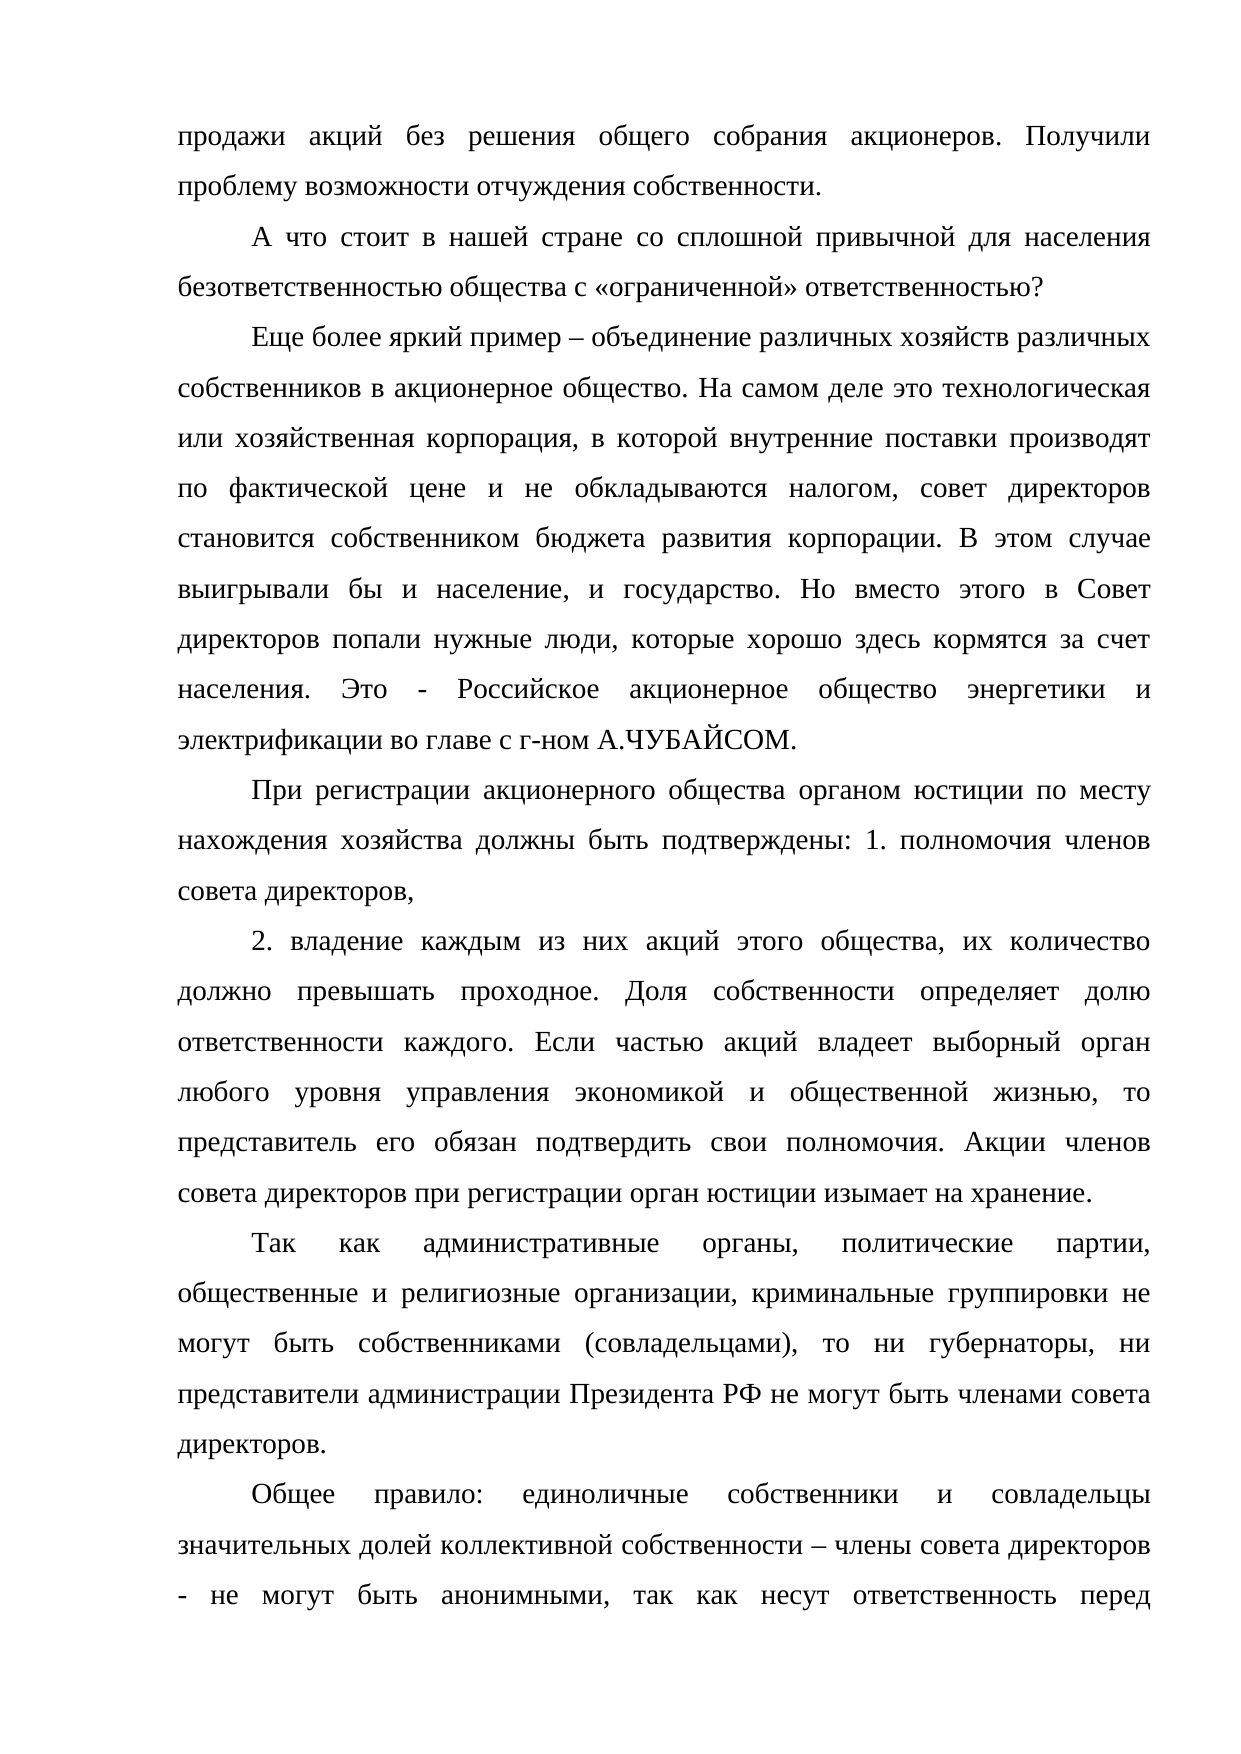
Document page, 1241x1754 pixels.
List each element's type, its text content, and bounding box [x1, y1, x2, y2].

text При регистрации акционерного общества органом юстиции по месту нахождения хозяйства должны быть подтверждены: 1. полномочия членов совета директоров, [177, 772, 1152, 906]
text Так как административные органы, политические партии, общественные и религиозные организации, криминальные группировки не могут быть собственниками (совладельцами), то ни губернаторы, ни представители администрации Президента РФ не могут быть членами совета директоров. [177, 1225, 1152, 1460]
text 2. владение каждым из них акций этого общества, их количество должно превышать проходное. Доля собственности определяет долю ответственности каждого. Если частью акций владеет выборный орган любого уровня управления экономикой и общественной жизнью, то представитель его обязан подтвердить свои полномочия. Акции членов совета директоров при регистрации орган юстиции изымает на хранение. [177, 923, 1152, 1208]
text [177, 1477, 1152, 1611]
text А что стоит в нашей стране со сплошной привычной для населения безответственностью общества с «ограниченной» ответственностью? [177, 219, 1152, 303]
text Еще более яркий пример – объединение различных хозяйств различных собственников в акционерное общество. На самом деле это технологическая или хозяйственная корпорация, в которой внутренние поставки производят по фактической цене и не обкладываются налогом, совет директоров становится собственником бюджета развития корпорации. В этом случае выигрывали бы и население, и государство. Но вместо этого в Совет директоров попали нужные люди, которые хорошо здесь кормятся за счет населения. Это - Российское акционерное общество энергетики и электрификации во главе с г-ном А.ЧУБАЙСОМ. [177, 319, 1152, 755]
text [177, 118, 1152, 202]
